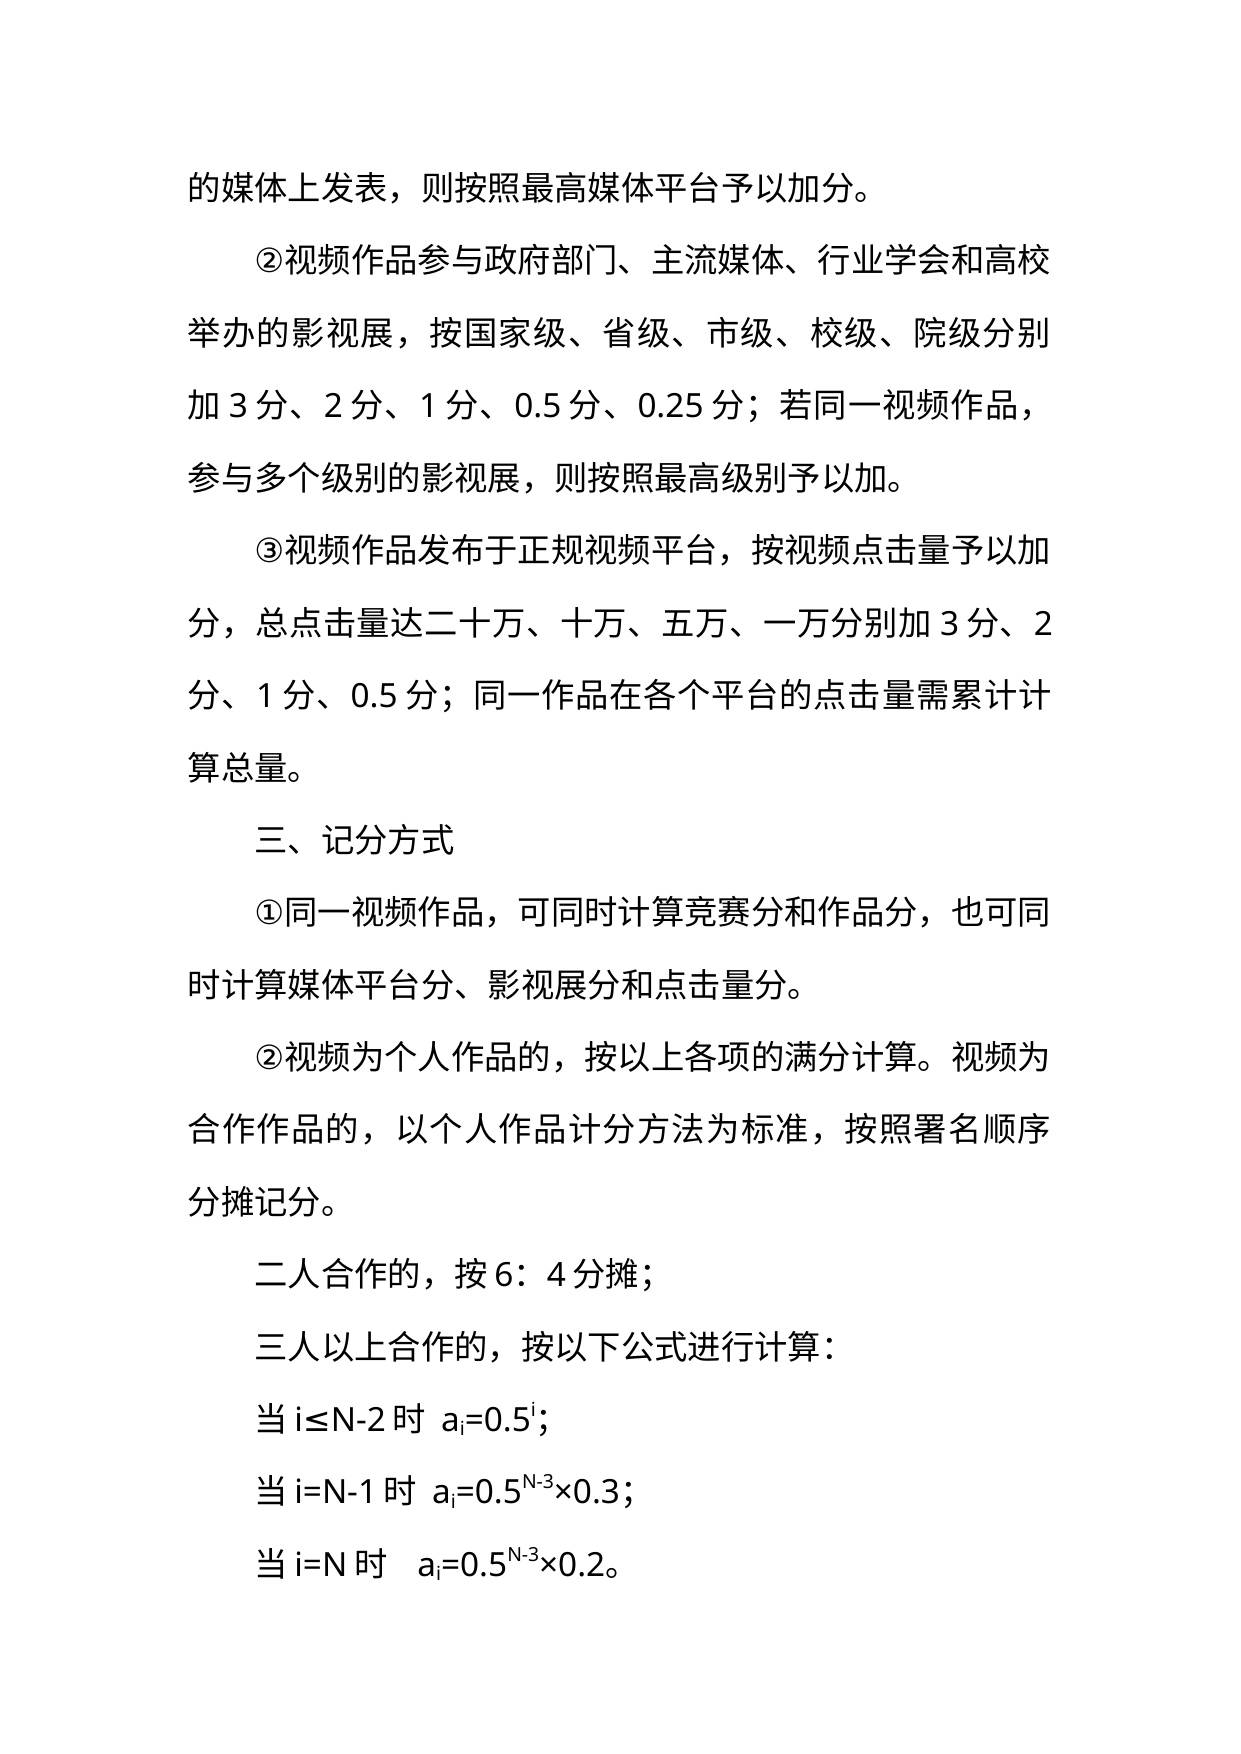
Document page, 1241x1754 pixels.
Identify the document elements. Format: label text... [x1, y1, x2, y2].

text ①同一视频作品，可同时计算竞赛分和作品分，也可同时计算媒体平台分、影视展分和点击量分。 [187, 886, 1053, 1007]
text ③视频作品发布于正规视频平台，按视频点击量予以加分，总点击量达二十万、十万、五万、一万分别加3分、2分、1分、0.5分；同一作品在各个平台的点击量需累计计算总量。 [187, 524, 1053, 789]
text 二人合作的，按6：4分摊； [187, 1248, 1053, 1296]
text 三、记分方式 [187, 814, 1053, 862]
text 三人以上合作的，按以下公式进行计算： [187, 1320, 1053, 1369]
text ②视频作品参与政府部门、主流媒体、行业学会和高校举办的影视展，按国家级、省级、市级、校级、院级分别加3分、2分、1分、0.5分、0.25分；若同一视频作品，参与多个级别的影视展，则按照最高级别予以加。 [187, 234, 1053, 500]
text ②视频为个人作品的，按以上各项的满分计算。视频为合作作品的，以个人作品计分方法为标准，按照署名顺序分摊记分。 [187, 1031, 1053, 1224]
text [187, 162, 1053, 210]
text 当i=N时 ai=0.5N-3×0.2。 [187, 1538, 1053, 1586]
text 当i≤N-2时 ai=0.5i； [187, 1393, 1053, 1441]
text 当i=N-1时 ai=0.5N-3×0.3； [187, 1465, 1053, 1514]
